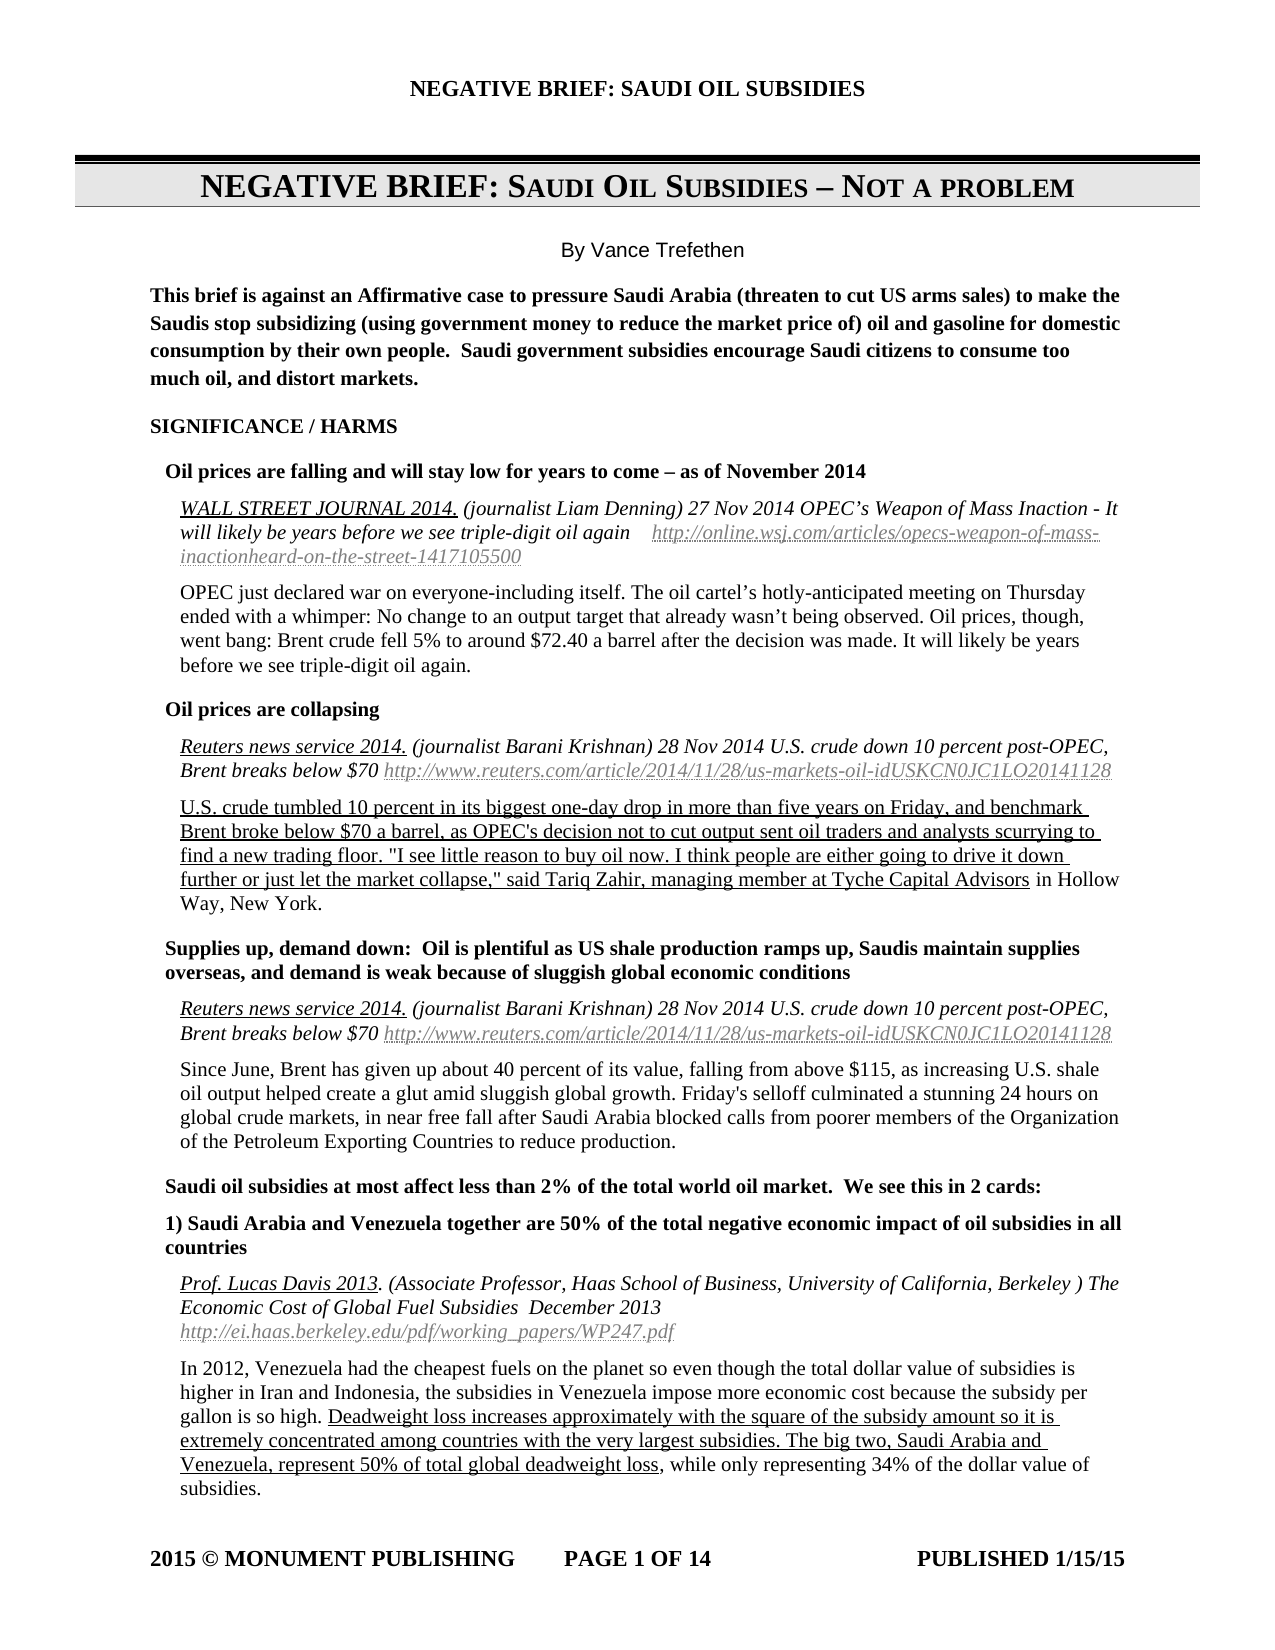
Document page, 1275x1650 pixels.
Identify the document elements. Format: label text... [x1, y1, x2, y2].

text Oil prices are falling and will stay low for years to come – as of November 2014 [165, 459, 1125, 483]
text By Vance Trefethen [180, 238, 1125, 262]
text Since June, Brent has given up about 40 percent of its value, falling from above $115, as increasing U.S. shale oil output helped create a glut amid sluggish global growth. Friday's selloff culminated a stunning 24 hours on global crude markets, in near free fall after Saudi Arabia blocked calls from poorer members of the Organization of the Petroleum Exporting Countries to reduce production. [180, 1057, 1125, 1153]
text Supplies up, demand down: Oil is plentiful as US shale production ramps up, Saudis maintain supplies overseas, and demand is weak because of sluggish global economic conditions [165, 936, 1125, 984]
text In 2012, Venezuela had the cheapest fuels on the planet so even though the total dollar value of subsidies is higher in Iran and Indonesia, the subsidies in Venezuela impose more economic cost because the subsidy per gallon is so high. Deadweight loss increases approximately with the square of the subsidy amount so it is extremely concentrated among countries with the very largest subsidies. The big two, Saudi Arabia and Venezuela, represent 50% of total global deadweight loss, while only representing 34% of the dollar value of subsidies. [180, 1356, 1125, 1500]
text OPEC just declared war on everyone-including itself. The oil cartel’s hotly-anticipated meeting on Thursday ended with a whimper: No change to an output target that already wasn’t being observed. Oil prices, though, went bang: Brent crude fell 5% to around $72.40 a barrel after the decision was made. It will likely be years before we see triple-digit oil again. [180, 580, 1125, 677]
text Reuters news service 2014. (journalist Barani Krishnan) 28 Nov 2014 U.S. crude down 10 percent post-OPEC, Brent breaks below $70 http://www.reuters.com/article/2014/11/28/us-markets-oil-idUSKCN0JC1LO20141128 [180, 734, 1125, 782]
text This brief is against an Affirmative case to pressure Saudi Arabia (threaten to cut US arms sales) to make the Saudis stop subsidizing (using government money to reduce the market price of) oil and gasoline for domestic consumption by their own people. Saudi government subsidies encourage Saudi citizens to consume too much oil, and distort markets. [150, 283, 1125, 390]
text Reuters news service 2014. (journalist Barani Krishnan) 28 Nov 2014 U.S. crude down 10 percent post-OPEC, Brent breaks below $70 http://www.reuters.com/article/2014/11/28/us-markets-oil-idUSKCN0JC1LO20141128 [180, 996, 1125, 1044]
text 1) Saudi Arabia and Venezuela together are 50% of the total negative economic impact of oil subsidies in all countries [165, 1211, 1125, 1259]
text WALL STREET JOURNAL 2014. (journalist Liam Denning) 27 Nov 2014 OPEC’s Weapon of Mass Inaction - It will likely be years before we see triple-digit oil again http://online.wsj.com/articles/opecs-weapon-of-mass-inactionheard-on-the-street-1417105500 [180, 496, 1125, 568]
text Oil prices are collapsing [165, 697, 1125, 721]
title NEGATIVE BRIEF: Saudi Oil Subsidies – Not a problem [75, 164, 1200, 206]
text U.S. crude tumbled 10 percent in its biggest one-day drop in more than five years on Friday, and benchmark Brent broke below $70 a barrel, as OPEC's decision not to cut output sent oil traders and analysts scurrying to find a new trading floor. "I see little reason to buy oil now. I think people are either going to drive it down further or just let the market collapse," said Tariq Zahir, managing member at Tyche Capital Advisors in Hollow Way, New York. [180, 794, 1125, 915]
text SIGNIFICANCE / HARMS [150, 414, 1125, 438]
text Saudi oil subsidies at most affect less than 2% of the total world oil market. We see this in 2 cards: [165, 1174, 1125, 1198]
